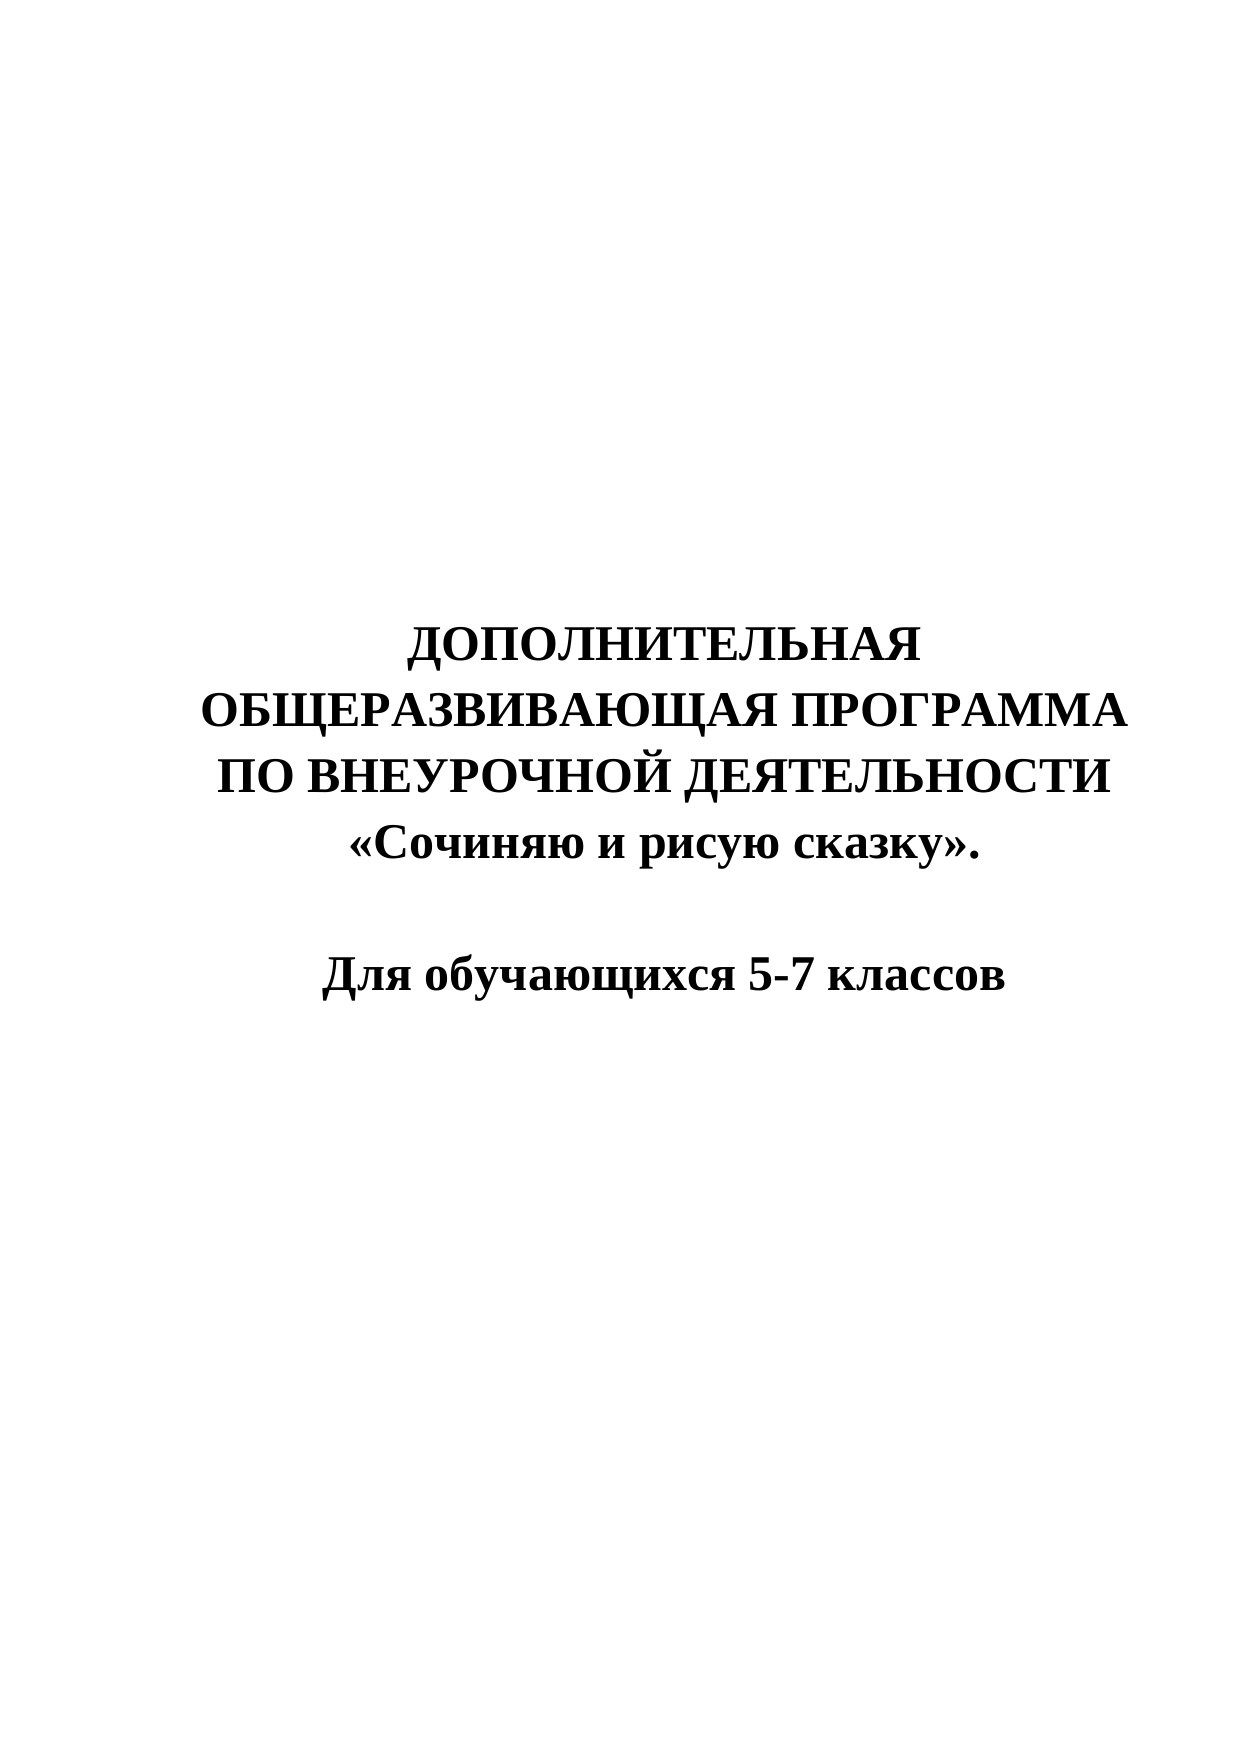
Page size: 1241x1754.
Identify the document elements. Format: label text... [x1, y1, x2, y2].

text ДОПОЛНИТЕЛЬНАЯ ОБЩЕРАЗВИВАЮЩАЯ ПРОГРАММА ПО ВНЕУРОЧНОЙ ДЕЯТЕЛЬНОСТИ [177, 614, 1152, 803]
text Для обучающихся 5-7 классов [177, 944, 1152, 1001]
text «Сочиняю и рисую сказку». [177, 812, 1152, 869]
